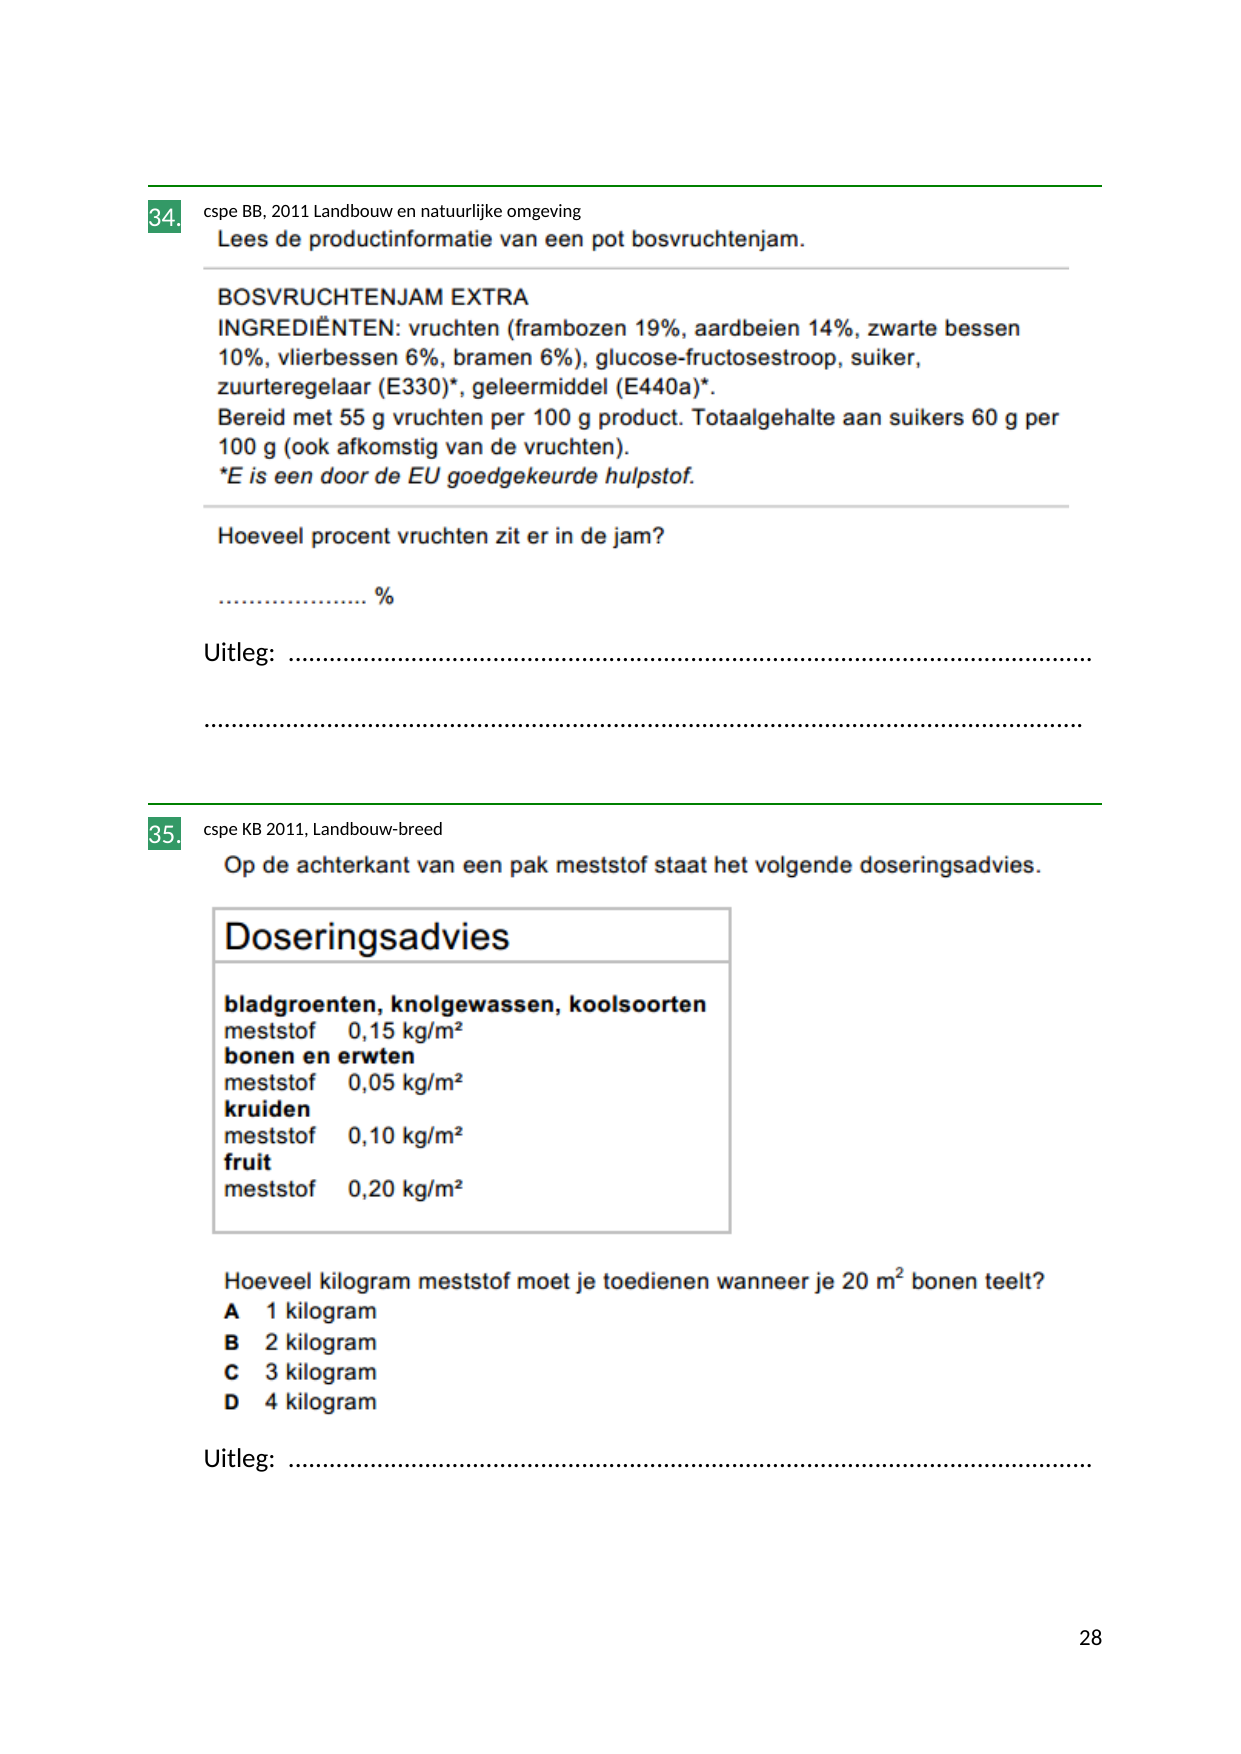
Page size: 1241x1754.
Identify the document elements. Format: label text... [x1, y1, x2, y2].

table_header [136, 200, 192, 734]
picture [203, 840, 1058, 1419]
picture [203, 222, 1070, 613]
table_header [136, 817, 192, 1474]
table_header cspe BB, 2011 Landbouw en natuurlijke omgeving Uitleg: ...................................................................................................................... ................................................................................................................................. [192, 200, 1107, 734]
table_header cspe KB 2011, Landbouw-breed Uitleg: ...................................................................................................................... [192, 817, 1107, 1474]
